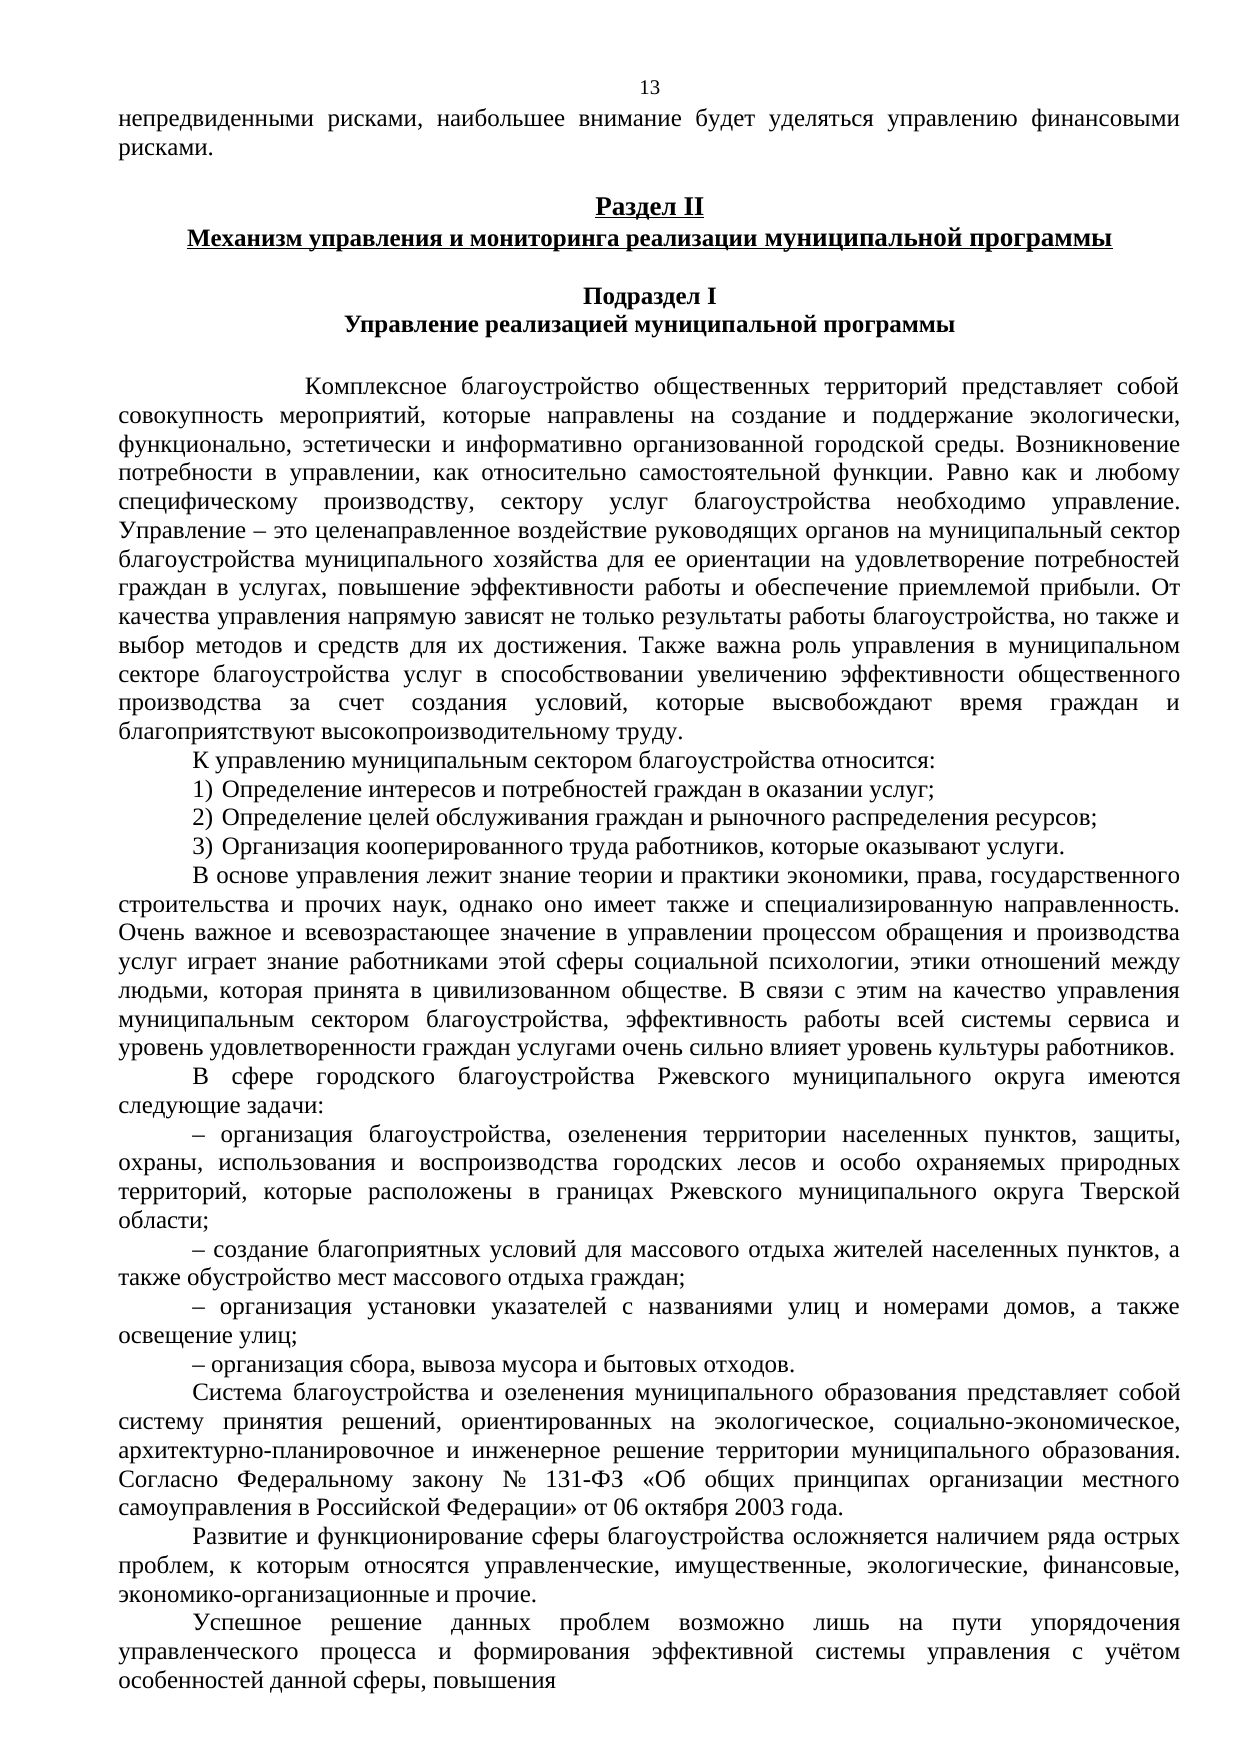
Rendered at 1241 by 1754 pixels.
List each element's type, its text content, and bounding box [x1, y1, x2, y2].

text Раздел II [118, 190, 1181, 221]
text Управление реализацией муниципальной программы [118, 309, 1181, 338]
text – организация установки указателей с названиями улиц и номерами домов, а также освещение улиц; [118, 1291, 1181, 1349]
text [118, 103, 1181, 161]
text Система благоустройства и озеленения муниципального образования представляет собой систему принятия решений, ориентированных на экологическое, социально-экономическое, архитектурно-планировочное и инженерное решение территории муниципального образования. Согласно Федеральному закону № 131-ФЗ «Об общих принципах организации местного самоуправления в Российской Федерации» от 06 октября 2003 года. [118, 1377, 1181, 1521]
text – организация благоустройства, озеленения территории населенных пунктов, защиты, охраны, использования и воспроизводства городских лесов и особо охраняемых природных территорий, которые расположены в границах Ржевского муниципального округа Тверской области; [118, 1119, 1181, 1234]
text – организация сбора, вывоза мусора и бытовых отходов. [118, 1349, 1181, 1377]
text В основе управления лежит знание теории и практики экономики, права, государственного строительства и прочих наук, однако оно имеет также и специализированную направленность. Очень важное и всевозрастающее значение в управлении процессом обращения и производства услуг играет знание работниками этой сферы социальной психологии, этики отношений между людьми, которая принята в цивилизованном обществе. В связи с этим на качество управления муниципальным сектором благоустройства, эффективность работы всей системы сервиса и уровень удовлетворенности граждан услугами очень сильно влияет уровень культуры работников. [118, 860, 1181, 1061]
text Механизм управления и мониторинга реализации муниципальной программы [118, 221, 1181, 252]
list Определение целей обслуживания граждан и рыночного распределения ресурсов; [192, 802, 1181, 831]
text В сфере городского благоустройства Ржевского муниципального округа имеются следующие задачи: [118, 1061, 1181, 1119]
list Определение интересов и потребностей граждан в оказании услуг; [192, 774, 1181, 802]
text Успешное решение данных проблем возможно лишь на пути упорядочения управленческого процесса и формирования эффективной системы управления с учётом особенностей данной сферы, повышения [118, 1607, 1181, 1694]
list Организация кооперированного труда работников, которые оказывают услуги. [192, 831, 1181, 860]
text – создание благоприятных условий для массового отдыха жителей населенных пунктов, а также обустройство мест массового отдыха граждан; [118, 1234, 1181, 1291]
text Комплексное благоустройство общественных территорий представляет собой совокупность мероприятий, которые направлены на создание и поддержание экологически, функционально, эстетически и информативно организованной городской среды. Возникновение потребности в управлении, как относительно самостоятельной функции. Равно как и любому специфическому производству, сектору услуг благоустройства необходимо управление. Управление – это целенаправленное воздействие руководящих органов на муниципальный сектор благоустройства муниципального хозяйства для ее ориентации на удовлетворение потребностей граждан в услугах, повышение эффективности работы и обеспечение приемлемой прибыли. От качества управления напрямую зависят не только результаты работы благоустройства, но также и выбор методов и средств для их достижения. Также важна роль управления в муниципальном секторе благоустройства услуг в способствовании увеличению эффективности общественного производства за счет создания условий, которые высвобождают время граждан и благоприятствуют высокопроизводительному труду. [118, 371, 1181, 745]
text Подраздел I [118, 281, 1181, 309]
text К управлению муниципальным сектором благоустройства относится: [118, 745, 1181, 774]
text Развитие и функционирование сферы благоустройства осложняется наличием ряда острых проблем, к которым относятся управленческие, имущественные, экологические, финансовые, экономико-организационные и прочие. [118, 1521, 1181, 1607]
